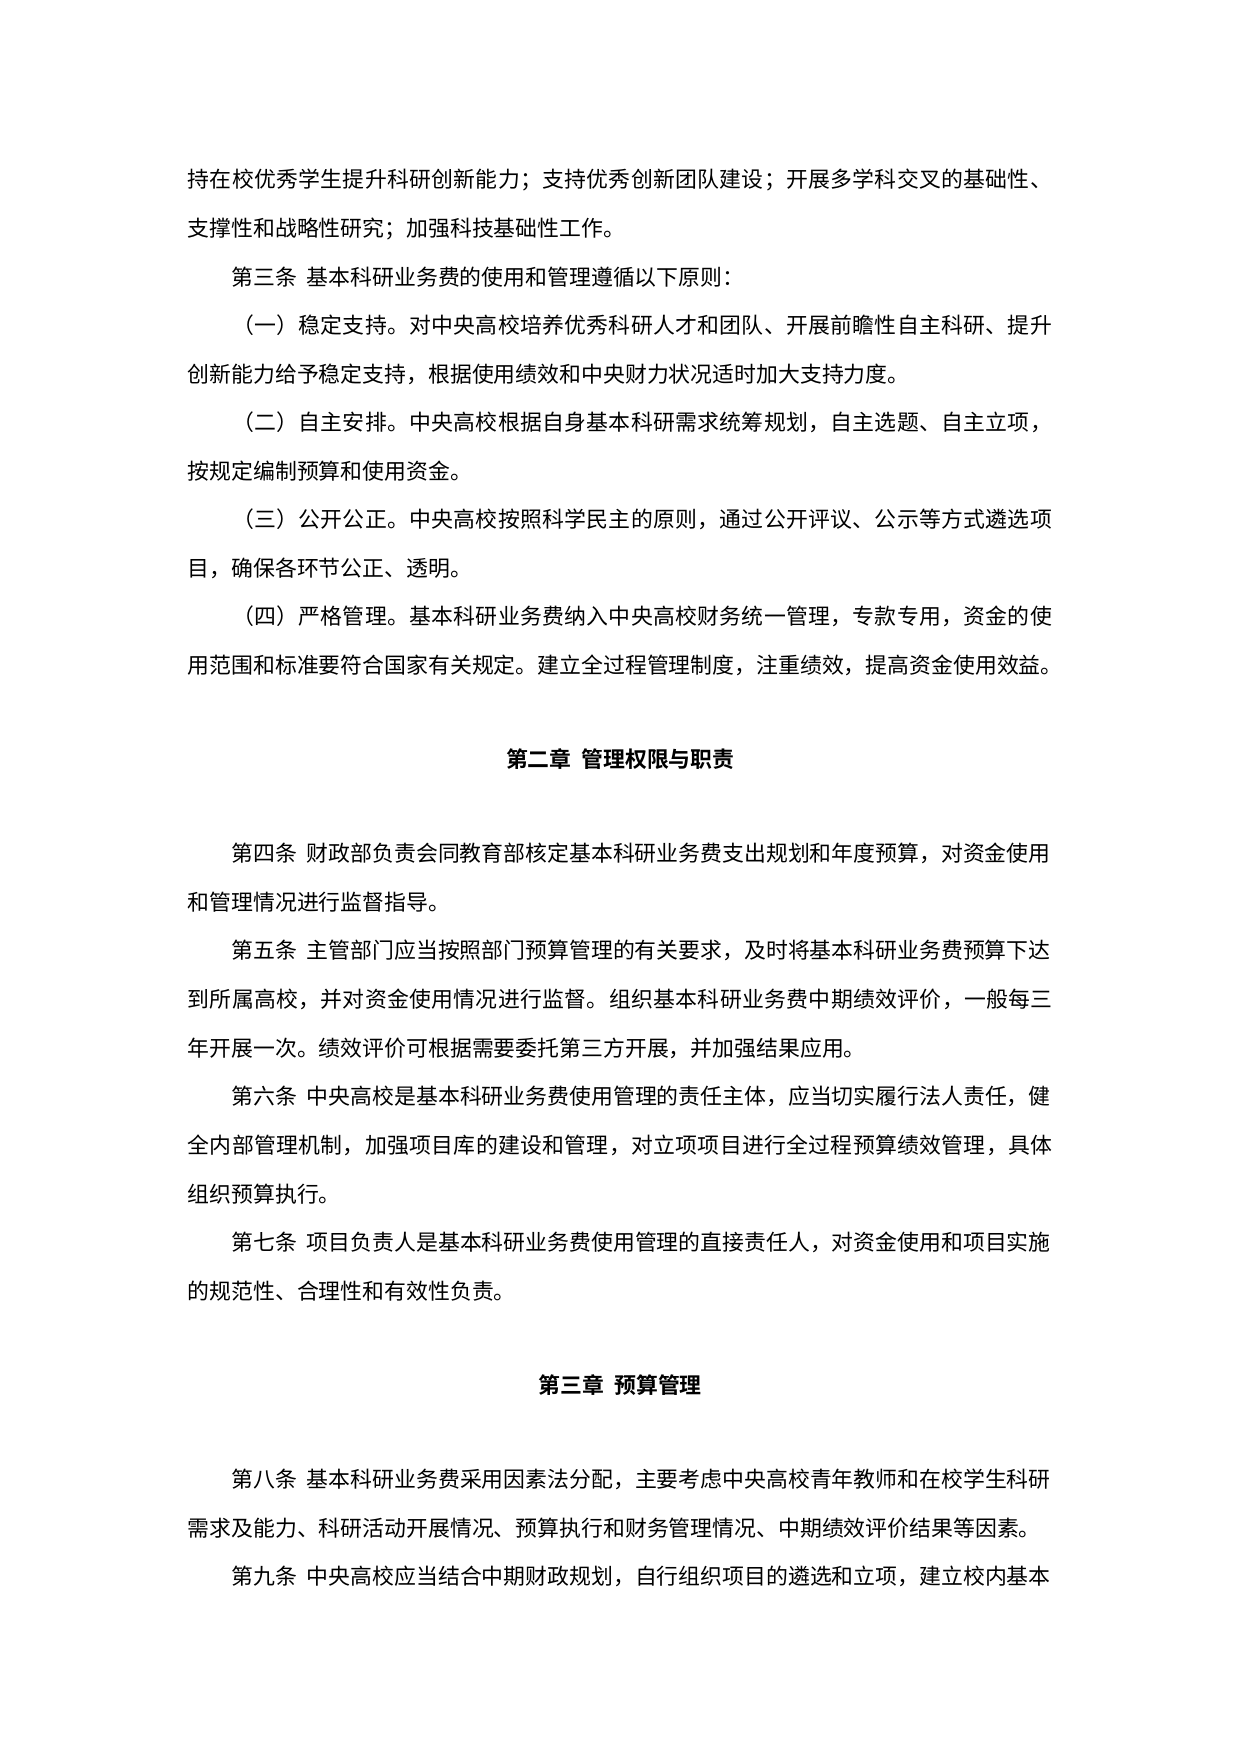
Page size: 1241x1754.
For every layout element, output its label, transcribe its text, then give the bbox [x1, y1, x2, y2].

text 第七条 项目负责人是基本科研业务费使用管理的直接责任人，对资金使用和项目实施的规范性、合理性和有效性负责。 [187, 1224, 1053, 1306]
text 第五条 主管部门应当按照部门预算管理的有关要求，及时将基本科研业务费预算下达到所属高校，并对资金使用情况进行监督。组织基本科研业务费中期绩效评价，一般每三年开展一次。绩效评价可根据需要委托第三方开展，并加强结果应用。 [187, 933, 1053, 1063]
text （三）公开公正。中央高校按照科学民主的原则，通过公开评议、公示等方式遴选项目，确保各环节公正、透明。 [187, 502, 1053, 583]
text （一）稳定支持。对中央高校培养优秀科研人才和团队、开展前瞻性自主科研、提升创新能力给予稳定支持，根据使用绩效和中央财力状况适时加大支持力度。 [187, 307, 1053, 389]
text 第三条 基本科研业务费的使用和管理遵循以下原则： [187, 259, 1053, 292]
text （四）严格管理。基本科研业务费纳入中央高校财务统一管理，专款专用，资金的使用范围和标准要符合国家有关规定。建立全过程管理制度，注重绩效，提高资金使用效益。 [187, 599, 1053, 680]
text （二）自主安排。中央高校根据自身基本科研需求统筹规划，自主选题、自主立项，按规定编制预算和使用资金。 [187, 404, 1053, 486]
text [187, 1559, 1053, 1591]
text 第三章 预算管理 [187, 1367, 1053, 1400]
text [187, 162, 1053, 243]
text 第二章 管理权限与职责 [187, 742, 1053, 774]
text 第四条 财政部负责会同教育部核定基本科研业务费支出规划和年度预算，对资金使用和管理情况进行监督指导。 [187, 836, 1053, 917]
text 第八条 基本科研业务费采用因素法分配，主要考虑中央高校青年教师和在校学生科研需求及能力、科研活动开展情况、预算执行和财务管理情况、中期绩效评价结果等因素。 [187, 1462, 1053, 1543]
text 第六条 中央高校是基本科研业务费使用管理的责任主体，应当切实履行法人责任，健全内部管理机制，加强项目库的建设和管理，对立项项目进行全过程预算绩效管理，具体组织预算执行。 [187, 1079, 1053, 1209]
